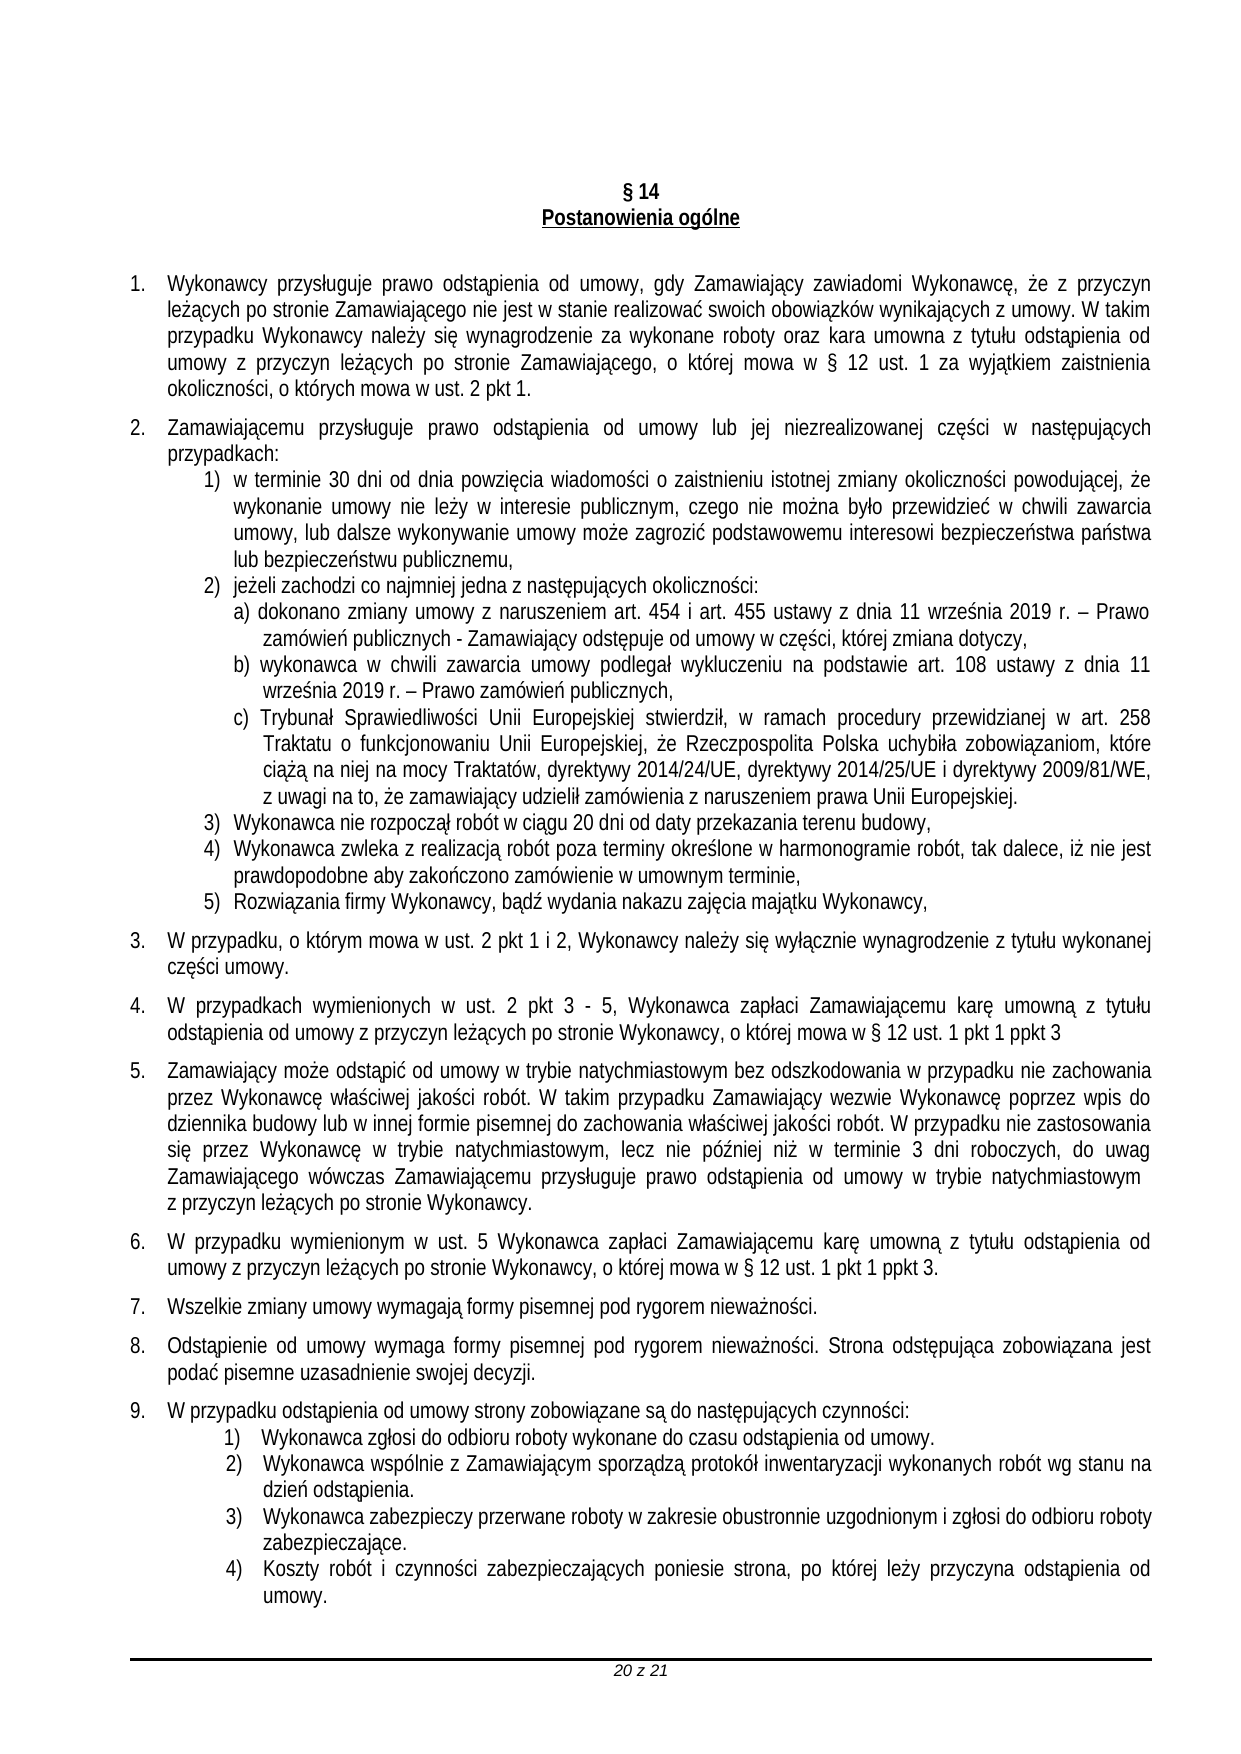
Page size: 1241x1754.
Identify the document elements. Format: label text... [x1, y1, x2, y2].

list w terminie 30 dni od dnia powzięcia wiadomości o zaistnieniu istotnej zmiany okoliczności powodującej, że wykonanie umowy nie leży w interesie publicznym, czego nie można było przewidzieć w chwili zawarcia umowy, lub dalsze wykonywanie umowy może zagrozić podstawowemu interesowi bezpieczeństwa państwa lub bezpieczeństwu publicznemu, [204, 466, 1152, 572]
list Rozwiązania firmy Wykonawcy, bądź wydania nakazu zajęcia majątku Wykonawcy, [204, 888, 1152, 914]
list W przypadku, o którym mowa w ust. 2 pkt 1 i 2, Wykonawcy należy się wyłącznie wynagrodzenie z tytułu wykonanej części umowy. [130, 927, 1152, 980]
text b) wykonawca w chwili zawarcia umowy podlegał wykluczeniu na podstawie art. 108 ustawy z dnia 11 września 2019 r. – Prawo zamówień publicznych, [233, 651, 1152, 704]
list W przypadku wymienionym w ust. 5 Wykonawca zapłaci Zamawiającemu karę umowną z tytułu odstąpienia od umowy z przyczyn leżących po stronie Wykonawcy, o której mowa w § 12 ust. 1 pkt 1 ppkt 3. [130, 1228, 1152, 1281]
list Wykonawca zabezpieczy przerwane roboty w zakresie obustronnie uzgodnionym i zgłosi do odbioru roboty zabezpieczające. [226, 1503, 1152, 1555]
list jeżeli zachodzi co najmniej jedna z następujących okoliczności: [204, 572, 1152, 598]
list Wykonawcy przysługuje prawo odstąpienia od umowy, gdy Zamawiający zawiadomi Wykonawcę, że z przyczyn leżących po stronie Zamawiającego nie jest w stanie realizować swoich obowiązków wynikających z umowy. W takim przypadku Wykonawcy należy się wynagrodzenie za wykonane roboty oraz kara umowna z tytułu odstąpienia od umowy z przyczyn leżących po stronie Zamawiającego, o której mowa w § 12 ust. 1 za wyjątkiem zaistnienia okoliczności, o których mowa w ust. 2 pkt 1. [130, 269, 1152, 401]
list Wykonawca zwleka z realizacją robót poza terminy określone w harmonogramie robót, tak dalece, iż nie jest prawdopodobne aby zakończono zamówienie w umownym terminie, [204, 835, 1152, 888]
text § 14 [130, 178, 1152, 204]
list W przypadkach wymienionych w ust. 2 pkt 3 - 5, Wykonawca zapłaci Zamawiającemu karę umowną z tytułu odstąpienia od umowy z przyczyn leżących po stronie Wykonawcy, o której mowa w § 12 ust. 1 pkt 1 ppkt 3 [130, 992, 1152, 1045]
list W przypadku odstąpienia od umowy strony zobowiązane są do następujących czynności: [130, 1397, 1152, 1424]
list Zamawiającemu przysługuje prawo odstąpienia od umowy lub jej niezrealizowanej części w następujących przypadkach: [130, 414, 1152, 466]
list Wykonawca wspólnie z Zamawiającym sporządzą protokół inwentaryzacji wykonanych robót wg stanu na dzień odstąpienia. [226, 1450, 1152, 1503]
list Wykonawca zgłosi do odbioru roboty wykonane do czasu odstąpienia od umowy. [224, 1424, 1152, 1450]
text a) dokonano zmiany umowy z naruszeniem art. 454 i art. 455 ustawy z dnia 11 września 2019 r. – Prawo zamówień publicznych - Zamawiający odstępuje od umowy w części, której zmiana dotyczy, [233, 598, 1152, 651]
text c) Trybunał Sprawiedliwości Unii Europejskiej stwierdził, w ramach procedury przewidzianej w art. 258 Traktatu o funkcjonowaniu Unii Europejskiej, że Rzeczpospolita Polska uchybiła zobowiązaniom, które ciążą na niej na mocy Traktatów, dyrektywy 2014/24/UE, dyrektywy 2014/25/UE i dyrektywy 2009/81/WE, z uwagi na to, że zamawiający udzielił zamówienia z naruszeniem prawa Unii Europejskiej. [233, 704, 1152, 809]
text Postanowienia ogólne [130, 204, 1152, 231]
list Koszty robót i czynności zabezpieczających poniesie strona, po której leży przyczyna odstąpienia od umowy. [226, 1555, 1152, 1608]
list Odstąpienie od umowy wymaga formy pisemnej pod rygorem nieważności. Strona odstępująca zobowiązana jest podać pisemne uzasadnienie swojej decyzji. [130, 1332, 1152, 1385]
list Wszelkie zmiany umowy wymagają formy pisemnej pod rygorem nieważności. [130, 1293, 1152, 1319]
list Zamawiający może odstąpić od umowy w trybie natychmiastowym bez odszkodowania w przypadku nie zachowania przez Wykonawcę właściwej jakości robót. W takim przypadku Zamawiający wezwie Wykonawcę poprzez wpis do dziennika budowy lub w innej formie pisemnej do zachowania właściwej jakości robót. W przypadku nie zastosowania się przez Wykonawcę w trybie natychmiastowym, lecz nie później niż w terminie 3 dni roboczych, do uwag Zamawiającego wówczas Zamawiającemu przysługuje prawo odstąpienia od umowy w trybie natychmiastowym z przyczyn leżących po stronie Wykonawcy. [130, 1057, 1152, 1216]
list Wykonawca nie rozpoczął robót w ciągu 20 dni od daty przekazania terenu budowy, [204, 809, 1152, 835]
